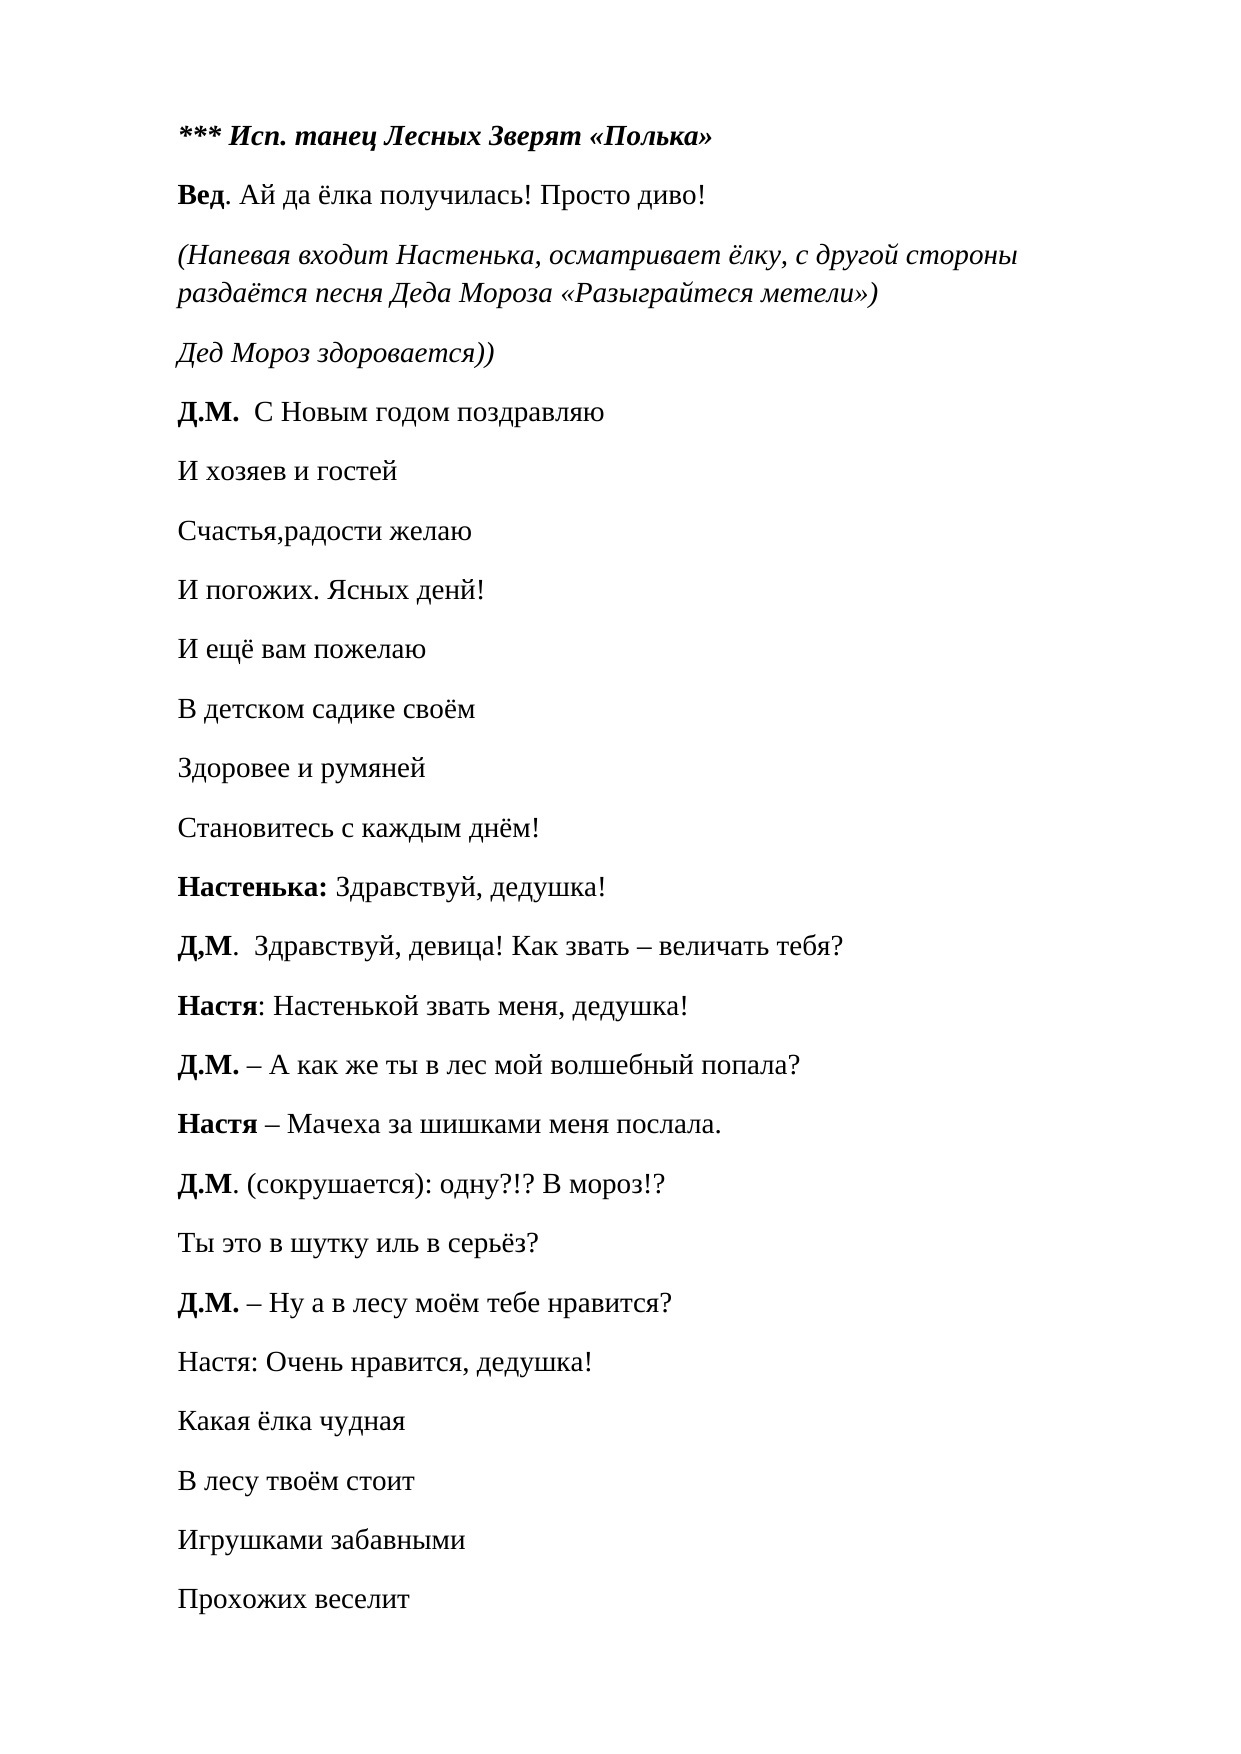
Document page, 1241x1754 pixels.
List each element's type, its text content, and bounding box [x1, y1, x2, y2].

text Ты это в шутку иль в серьёз? [177, 1225, 1152, 1259]
text Д.М. (сокрушается): одну?!? В мороз!? [177, 1166, 1152, 1199]
text Д.М. С Новым годом поздравляю [177, 394, 1152, 428]
text Д,М. Здравствуй, девица! Как звать – величать тебя? [177, 928, 1152, 962]
text Игрушками забавными [177, 1522, 1152, 1556]
text Д.М. – А как же ты в лес мой волшебный попала? [177, 1047, 1152, 1081]
text Вед. Ай да ёлка получилась! Просто диво! [177, 177, 1152, 211]
text Настенька: Здравствуй, дедушка! [177, 869, 1152, 903]
text Прохожих веселит [177, 1582, 1152, 1615]
text Настя: Очень нравится, дедушка! [177, 1344, 1152, 1378]
text Дед Мороз здоровается)) [177, 335, 1152, 368]
text В детском садике своём [177, 691, 1152, 724]
text Какая ёлка чудная [177, 1403, 1152, 1437]
text Становитесь с каждым днём! [177, 810, 1152, 843]
text (Напевая входит Настенька, осматривает ёлку, с другой стороны раздаётся песня Деда Мороза «Разыграйтеся метели») [177, 237, 1152, 309]
text *** Исп. танец Лесных Зверят «Полька» [177, 118, 1152, 152]
text И хозяев и гостей [177, 453, 1152, 487]
text Д.М. – Ну а в лесу моём тебе нравится? [177, 1285, 1152, 1318]
text Здоровее и румяней [177, 750, 1152, 784]
text Настя: Настенькой звать меня, дедушка! [177, 988, 1152, 1021]
text Счастья,радости желаю [177, 513, 1152, 546]
text И ещё вам пожелаю [177, 632, 1152, 665]
text В лесу твоём стоит [177, 1463, 1152, 1496]
text Настя – Мачеха за шишками меня послала. [177, 1107, 1152, 1140]
text И погожих. Ясных денй! [177, 572, 1152, 606]
